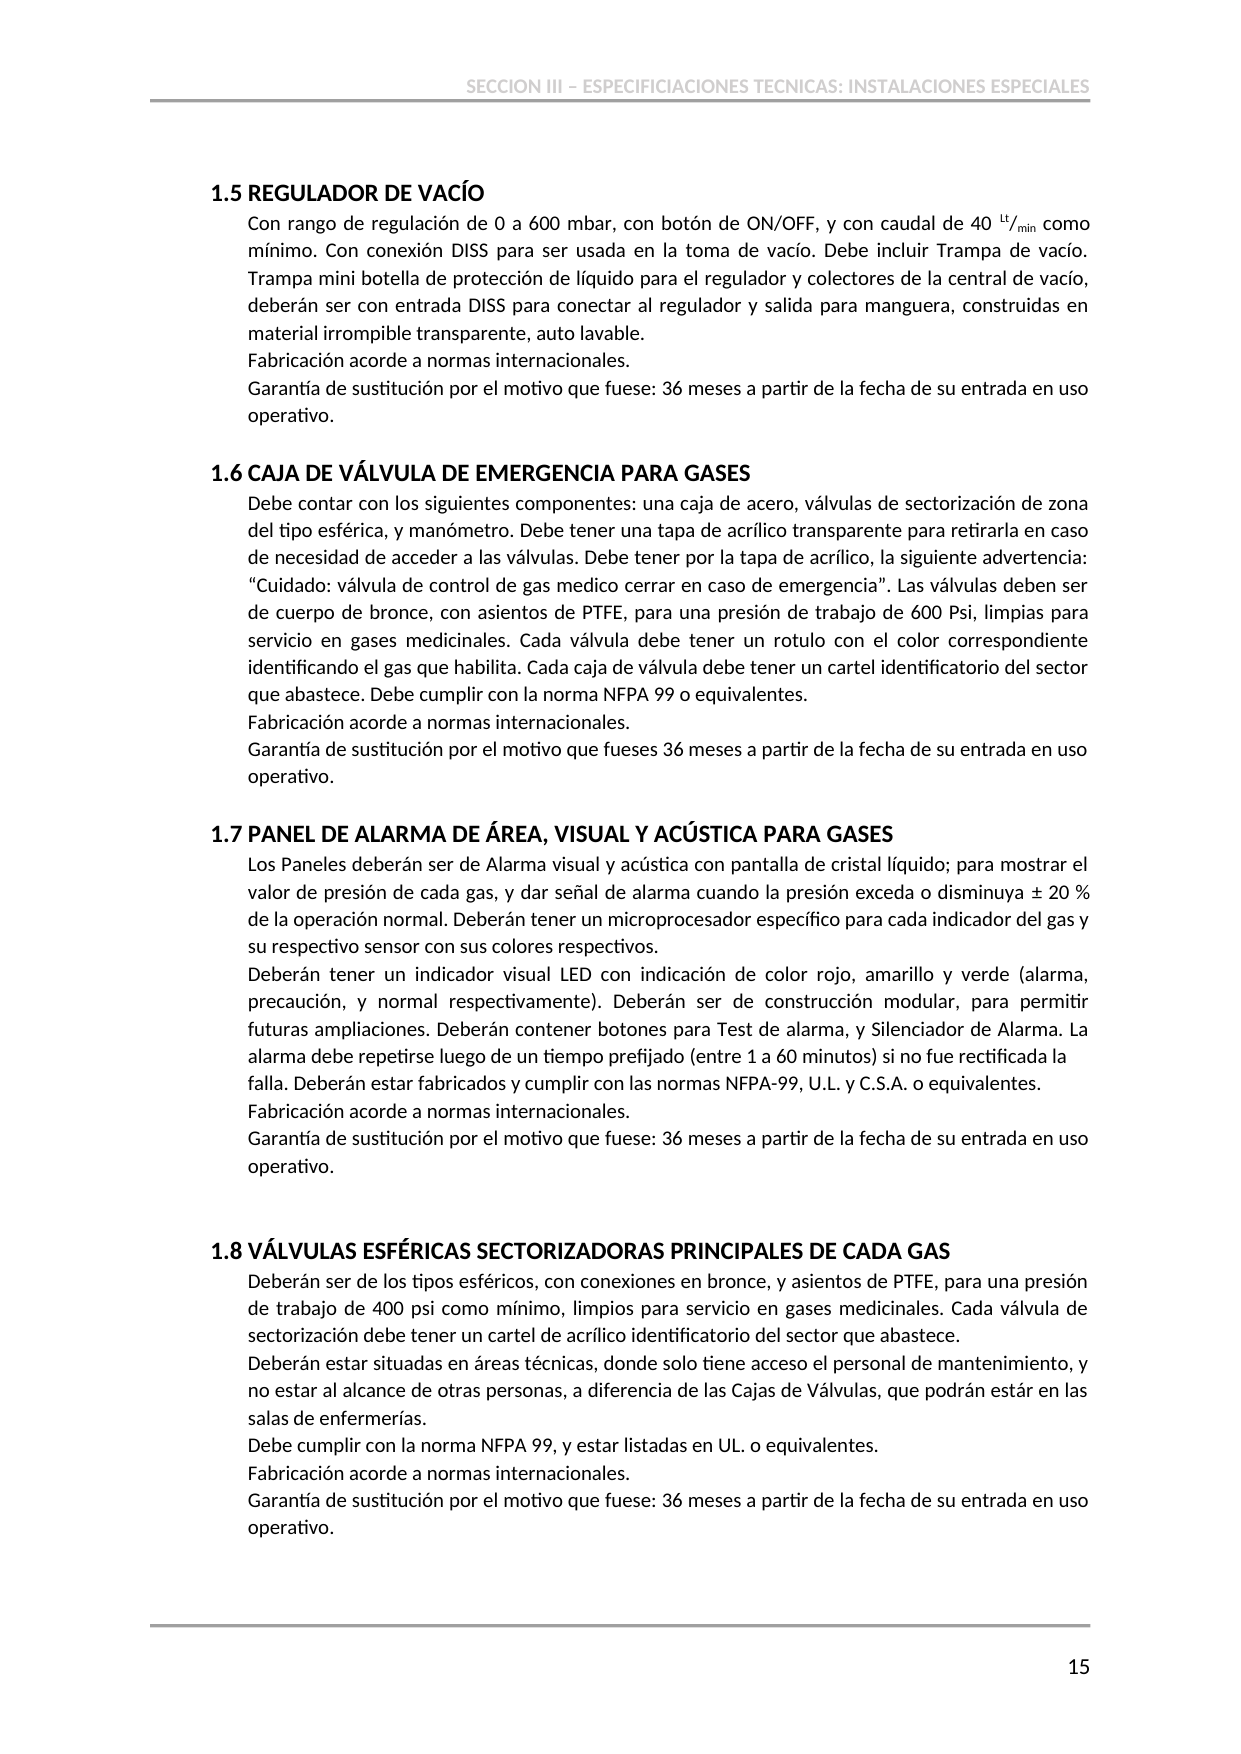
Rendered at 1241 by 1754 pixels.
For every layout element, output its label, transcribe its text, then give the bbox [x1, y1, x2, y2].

list Garantía de sustitución por el motivo que fuese: 36 meses a partir de la fecha de su entrada en uso operativo. [248, 1125, 1090, 1178]
list Con rango de regulación de 0 a 600 mbar, con botón de ON/OFF, y con caudal de 40 Lt/min como mínimo. Con conexión DISS para ser usada en la toma de vacío. Debe incluir Trampa de vacío. Trampa mini botella de protección de líquido para el regulador y colectores de la central de vacío, deberán ser con entrada DISS para conectar al regulador y salida para manguera, construidas en material irrompible transparente, auto lavable. [248, 210, 1090, 345]
list Fabricación acorde a normas internacionales. [248, 347, 1090, 373]
list Debe contar con los siguientes componentes: una caja de acero, válvulas de sectorización de zona del tipo esférica, y manómetro. Debe tener una tapa de acrílico transparente para retirarla en caso de necesidad de acceder a las válvulas. Debe tener por la tapa de acrílico, la siguiente advertencia: “Cuidado: válvula de control de gas medico cerrar en caso de emergencia”. Las válvulas deben ser de cuerpo de bronce, con asientos de PTFE, para una presión de trabajo de 600 Psi, limpias para servicio en gases medicinales. Cada válvula debe tener un rotulo con el color correspondiente identificando el gas que habilita. Cada caja de válvula debe tener un cartel identificatorio del sector que abastece. Debe cumplir con la norma NFPA 99 o equivalentes. [248, 490, 1090, 707]
list Deberán tener un indicador visual LED con indicación de color rojo, amarillo y verde (alarma, precaución, y normal respectivamente). Deberán ser de construcción modular, para permitir futuras ampliaciones. Deberán contener botones para Test de alarma, y Silenciador de Alarma. La alarma debe repetirse luego de un tiempo prefijado (entre 1 a 60 minutos) si no fue rectificada la [248, 961, 1090, 1069]
list falla. Deberán estar fabricados y cumplir con las normas NFPA-99, U.L. y C.S.A. o equivalentes. [248, 1071, 1090, 1096]
list Garantía de sustitución por el motivo que fuese: 36 meses a partir de la fecha de su entrada en uso operativo. [248, 375, 1090, 427]
list Deberán ser de los tipos esféricos, con conexiones en bronce, y asientos de PTFE, para una presión de trabajo de 400 psi como mínimo, limpios para servicio en gases medicinales. Cada válvula de sectorización debe tener un cartel de acrílico identificatorio del sector que abastece. [248, 1268, 1090, 1348]
list Garantía de sustitución por el motivo que fueses 36 meses a partir de la fecha de su entrada en uso operativo. [248, 736, 1090, 789]
list Los Paneles deberán ser de Alarma visual y acústica con pantalla de cristal líquido; para mostrar el valor de presión de cada gas, y dar señal de alarma cuando la presión exceda o disminuya ± 20 % de la operación normal. Deberán tener un microprocesador específico para cada indicador del gas y su respectivo sensor con sus colores respectivos. [248, 851, 1090, 959]
list Fabricación acorde a normas internacionales. [248, 1460, 1090, 1485]
list Deberán estar situadas en áreas técnicas, donde solo tiene acceso el personal de mantenimiento, y no estar al alcance de otras personas, a diferencia de las Cajas de Válvulas, que podrán estár en las salas de enfermerías. [248, 1350, 1090, 1430]
list Fabricación acorde a normas internacionales. [248, 709, 1090, 734]
list REGULADOR DE VACÍO [210, 177, 1090, 208]
list CAJA DE VÁLVULA DE EMERGENCIA PARA GASES [210, 457, 1090, 487]
list PANEL DE ALARMA DE ÁREA, VISUAL Y ACÚSTICA PARA GASES [210, 818, 1090, 849]
list Fabricación acorde a normas internacionales. [248, 1098, 1090, 1123]
list Debe cumplir con la norma NFPA 99, y estar listadas en UL. o equivalentes. [248, 1432, 1090, 1458]
list VÁLVULAS ESFÉRICAS SECTORIZADORAS PRINCIPALES DE CADA GAS [210, 1235, 1090, 1266]
list Garantía de sustitución por el motivo que fuese: 36 meses a partir de la fecha de su entrada en uso operativo. [248, 1487, 1090, 1540]
